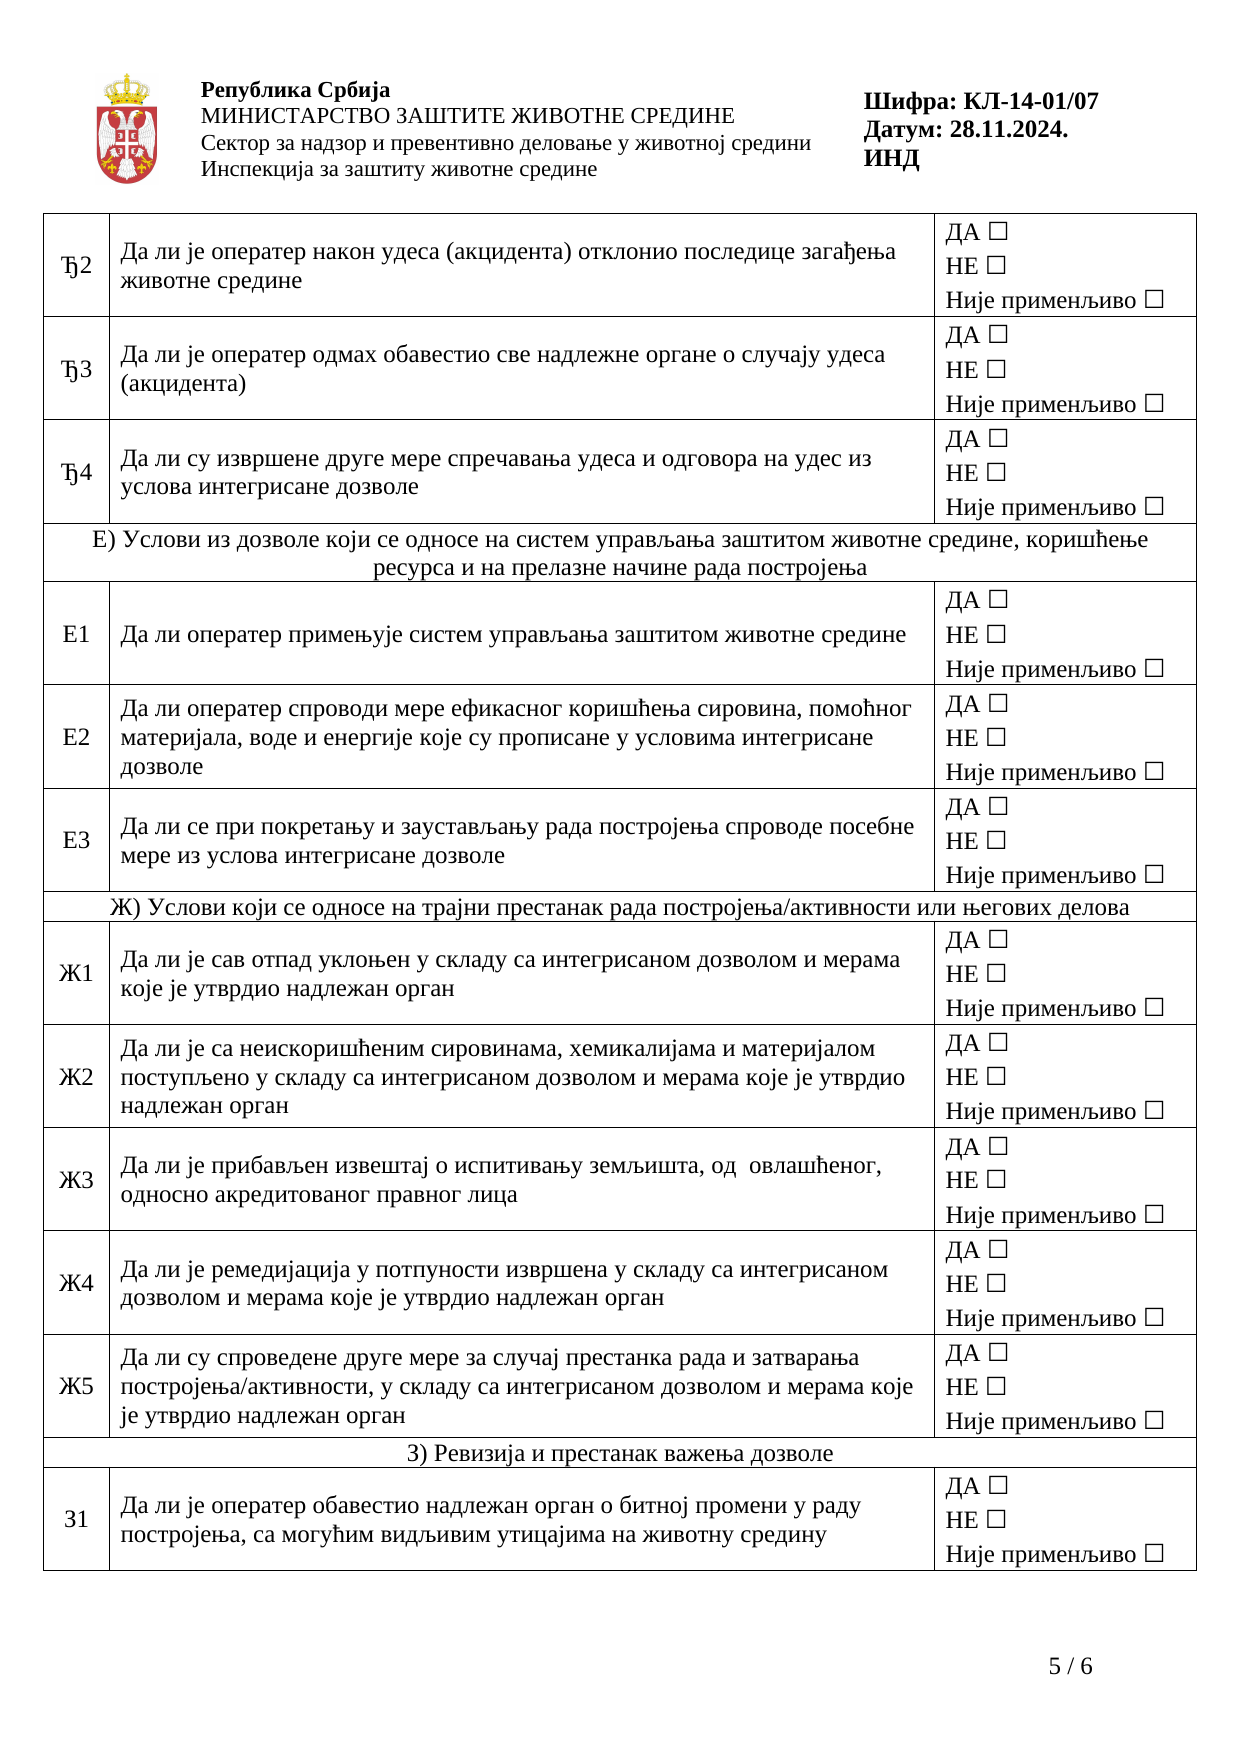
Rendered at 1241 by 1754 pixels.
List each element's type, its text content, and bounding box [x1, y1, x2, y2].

table_cell ДА НЕ Није применљиво [935, 1231, 1196, 1333]
table_cell З) Ревизија и престанак важења дозволе [44, 1438, 1196, 1467]
table_cell Да ли је оператер након удеса (акцидента) отклонио последице загађења животне средине [110, 214, 934, 316]
table_cell Ж3 [44, 1128, 109, 1230]
table_cell Ж) Услови који се односе на трајни престанак рада постројења/активности или његових делова [44, 892, 1196, 921]
table_cell Е) Услови из дозволе који се односе на систем управљања заштитом животне средине, коришћење ресурса и на прелазне начине рада постројења [44, 524, 1196, 581]
table_cell Да ли је сав отпад уклоњен у складу са интегрисаном дозволом и мерама које је утврдио надлежан орган [110, 922, 934, 1024]
table_cell ДА НЕ Није применљиво [935, 922, 1196, 1024]
table_cell ДА НЕ Није применљиво [935, 685, 1196, 788]
table_cell Ђ4 [44, 420, 109, 523]
table_cell ДА НЕ Није применљиво [935, 1025, 1196, 1127]
table_cell Да ли су извршене друге мере спречавања удеса и одговора на удес из услова интегрисане дозволе [110, 420, 934, 523]
table_cell Е2 [44, 685, 109, 788]
table_cell Ж1 [44, 922, 109, 1024]
table_cell Ж4 [44, 1231, 109, 1333]
table_cell ДА НЕ Није применљиво [935, 214, 1196, 316]
table_cell ДА НЕ Није применљиво [935, 582, 1196, 684]
table_cell Е1 [44, 582, 109, 684]
table_cell Да ли је оператер обавестио надлежан орган о битној промени у раду постројења, са могућим видљивим утицајима на животну средину [110, 1468, 934, 1570]
table_cell Ђ2 [44, 214, 109, 316]
table_cell Да ли оператер спроводи мере ефикасног коришћења сировина, помоћног материјала, воде и енергије које су прописане у условима интегрисане дозволе [110, 685, 934, 788]
table_cell Да ли је прибављен извештај о испитивању земљишта, од овлашћеног, односно акредитованог правног лица [110, 1128, 934, 1230]
table_cell ДА НЕ Није применљиво [935, 1335, 1196, 1437]
table_cell ДА НЕ Није применљиво [935, 1128, 1196, 1230]
table_cell Ђ3 [44, 317, 109, 419]
table_cell ДА НЕ Није применљиво [935, 789, 1196, 891]
table_cell Ж2 [44, 1025, 109, 1127]
table_cell ДА НЕ Није применљиво [935, 420, 1196, 523]
table_cell Ж5 [44, 1335, 109, 1437]
table_cell Е3 [44, 789, 109, 891]
table_cell Да ли се при покретању и заустављању рада постројења спроводе посебне мере из услова интегрисане дозволе [110, 789, 934, 891]
picture [95, 73, 159, 185]
table_cell Да ли је оператер одмах обавестио све надлежне органе о случају удеса (акцидента) [110, 317, 934, 419]
table_cell Да ли је ремедијација у потпуности извршена у складу са интегрисаном дозволом и мерама које је утврдио надлежан орган [110, 1231, 934, 1333]
table_cell З1 [44, 1468, 109, 1570]
table_cell Да ли оператер примењује систем управљања заштитом животне средине [110, 582, 934, 684]
table_cell ДА НЕ Није применљиво [935, 1468, 1196, 1570]
table_cell ДА НЕ Није применљиво [935, 317, 1196, 419]
table_cell Да ли су спроведене друге мере за случај престанка рада и затварања постројења/активности, у складу са интегрисаном дозволом и мерама које је утврдио надлежан орган [110, 1335, 934, 1437]
table_cell Да ли је са неискоришћеним сировинама, хемикалијама и материјалом поступљено у складу са интегрисаном дозволом и мерама које је утврдио надлежан орган [110, 1025, 934, 1127]
